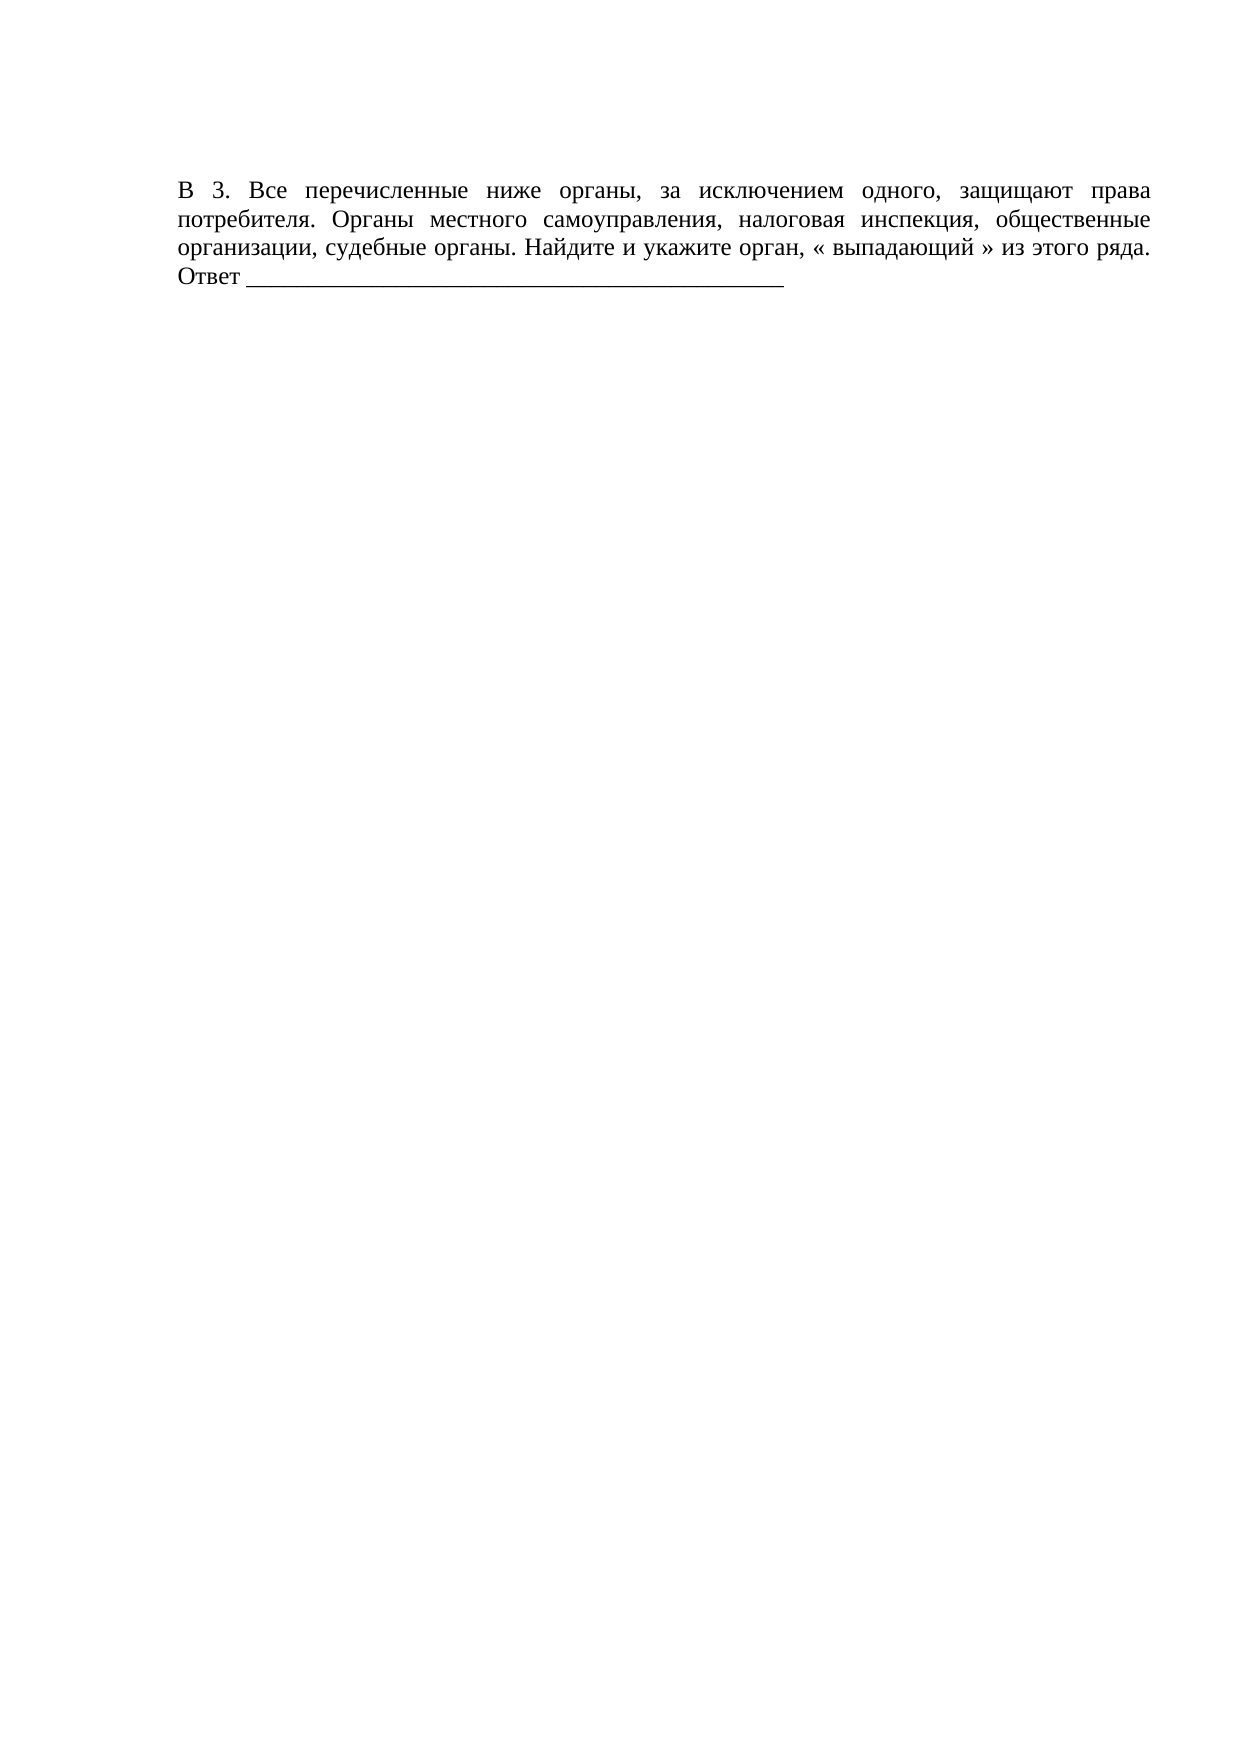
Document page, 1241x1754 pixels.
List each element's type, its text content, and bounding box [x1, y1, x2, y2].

text В 3. Все перечисленные ниже органы, за исключением одного, защищают права потребителя. Органы местного самоуправления, налоговая инспекция, общественные организации, судебные органы. Найдите и укажите орган, « выпадающий » из этого ряда. Ответ ___________________________________________ [177, 175, 1152, 290]
